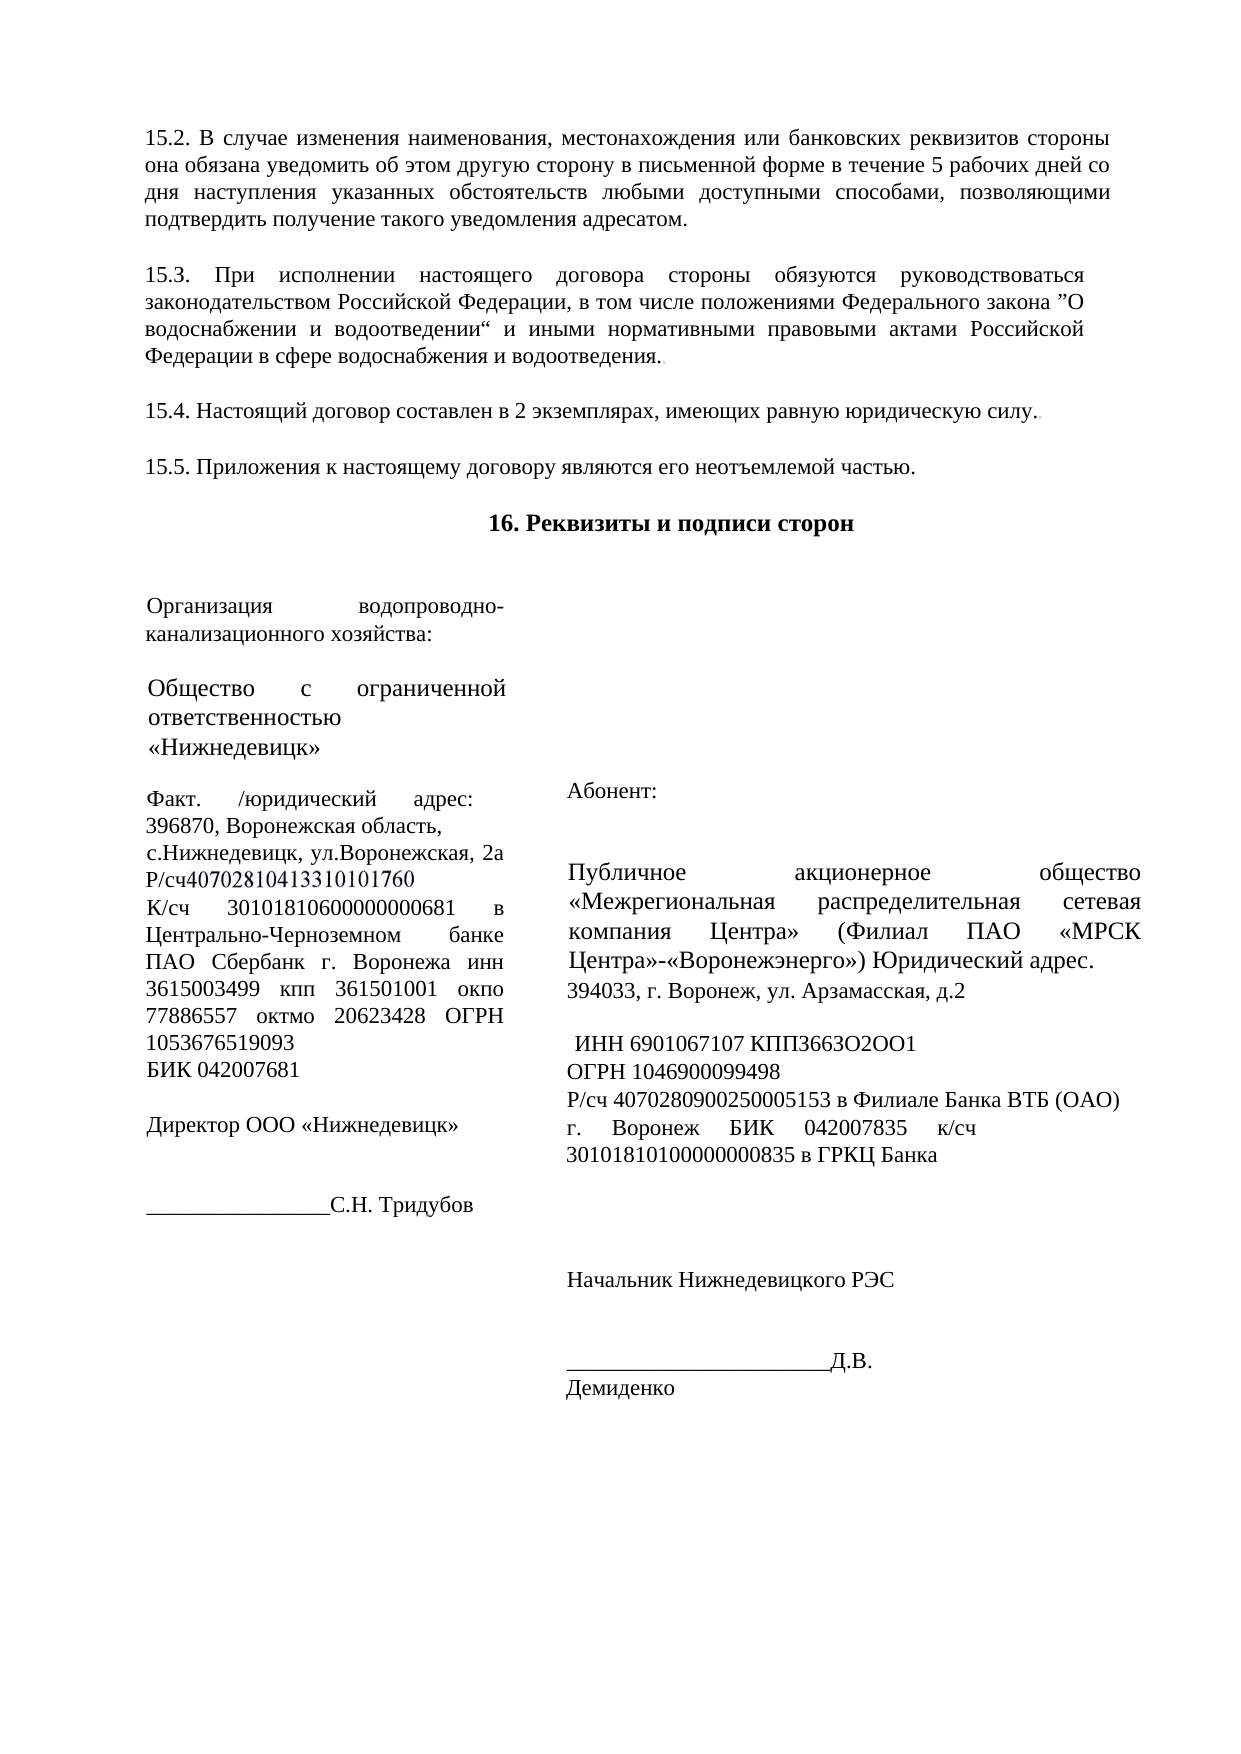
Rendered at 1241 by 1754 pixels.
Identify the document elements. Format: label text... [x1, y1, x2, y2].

text Публичное акционерное общество «Межрегиональная распределительная сетевая компания Центра» (Филиал ПАО «МРСК Центра»-«Воронежэнерго») Юридический адрес. [568, 857, 1141, 974]
text ИНН 6901067107 КППЗ66ЗО2ОО1 [573, 1030, 1139, 1056]
text 15.4. Настоящий договор составлен в 2 экземплярах, имеющих равную юридическую силу. [144, 397, 1139, 424]
text 15.5. Приложения к настоящему договору являются его неотъемлемой частью. [144, 453, 1139, 479]
text Р/сч 4070280900250005153 в Филиале Банка ВТБ (ОАО) [566, 1086, 1139, 1113]
picture [186, 870, 414, 888]
text 16. Реквизиты и подписи сторон [488, 508, 1141, 537]
text К/сч 30101810600000000681 в Центрально-Черноземном банке ПАО Сбербанк г. Воронежа инн 3615003499 кпп 361501001 окпо 77886557 октмо 20623428 ОГРН 1053676519093 [145, 893, 504, 1055]
text г. Воронеж БИК 042007835 к/сч 30101810100000000835 в ГРКЦ Банка [566, 1114, 977, 1168]
text Общество с ограниченной ответственностью «Нижнедевицк» [147, 673, 506, 761]
text 394033, г. Воронеж, ул. Арзамасская, д.2 [566, 977, 1139, 1003]
text Абонент: [566, 777, 1139, 804]
text ________________С.Н. Тридубов [145, 1191, 504, 1217]
text с.Нижнедевицк, ул.Воронежская, 2а Р/сч [145, 839, 504, 893]
text 15.З. При исполнении настоящего договора стороны обязуются руководствоваться законодательством Российской Федерации, в том числе положениями Федерального закона ”О водоснабжении и водоотведении“ и иными нормативными правовыми актами Российской Федерации в сфере водоснабжения и водоотведения. [144, 261, 1085, 368]
text Организация водопроводно-канализационного хозяйства: [145, 592, 504, 646]
text Факт. /юридический адрес: 396870, Воронежская область, [145, 785, 474, 838]
text Директор ООО «Нижнедевицк» [145, 1111, 504, 1138]
text ОГРН 1046900099498 [566, 1058, 1139, 1084]
text 15.2. В случае изменения наименования, местонахождения или банковских реквизитов стороны она обязана уведомить об этом другую сторону в письменной форме в течение 5 рабочих дней со дня наступления указанных обстоятельств любыми доступными способами, позволяющими подтвердить получение такого уведомления адресатом. [144, 124, 1112, 232]
text _______________________Д.В. Демиденко [566, 1347, 977, 1401]
text Начальник Нижнедевицкого РЭС [566, 1266, 977, 1292]
text БИК 042007681 [145, 1056, 504, 1082]
